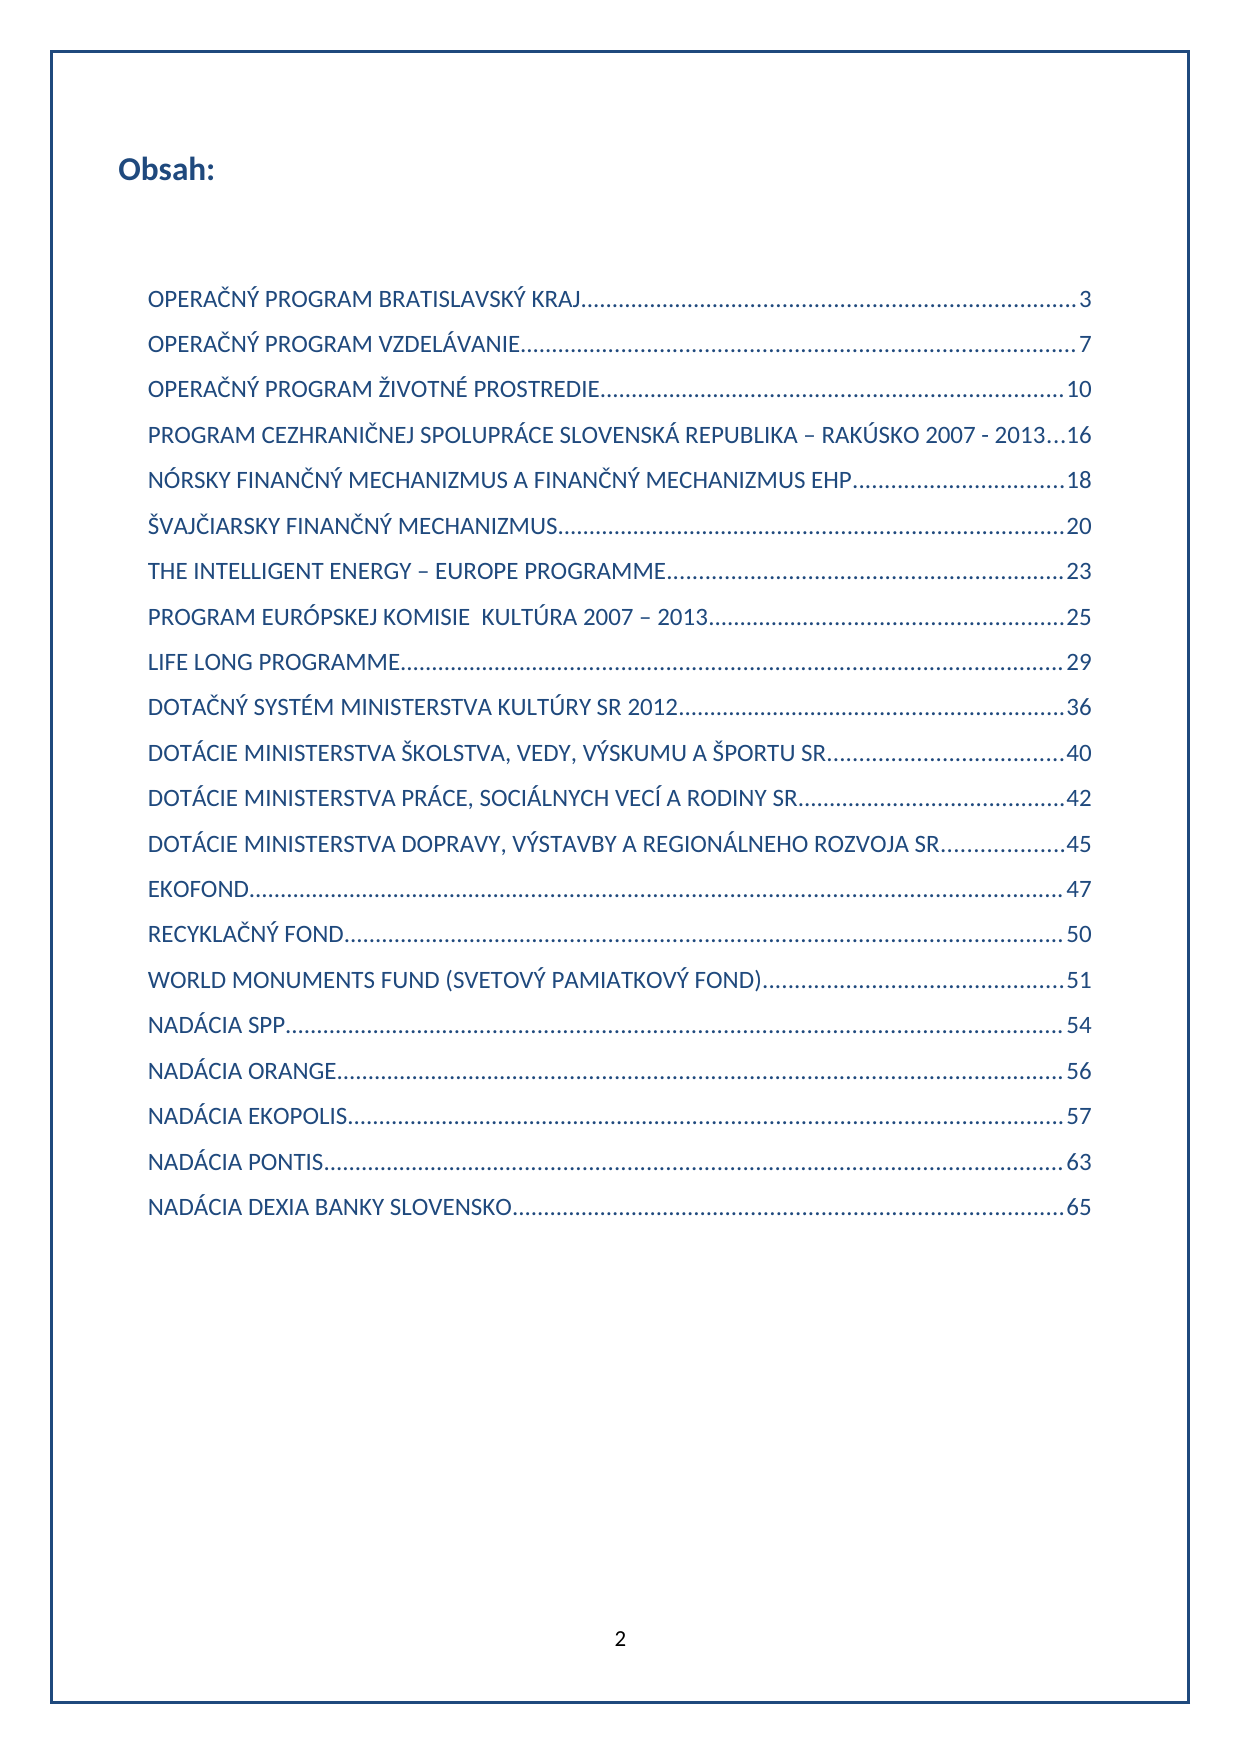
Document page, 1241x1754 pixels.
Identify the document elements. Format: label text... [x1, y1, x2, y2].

text DOTÁCIE MINISTERSTVA ŠKOLSTVA, VEDY, VÝSKUMU A ŠPORTU SR 40 [148, 737, 1093, 767]
text DOTÁCIE MINISTERSTVA DOPRAVY, VÝSTAVBY A REGIONÁLNEHO ROZVOJA SR 45 [148, 828, 1093, 858]
text NADÁCIA ORANGE 56 [148, 1055, 1093, 1085]
text LIFE LONG PROGRAMME 29 [148, 646, 1093, 677]
text OPERAČNÝ PROGRAM ŽIVOTNÉ PROSTREDIE 10 [148, 374, 1093, 404]
text NADÁCIA EKOPOLIS 57 [148, 1100, 1093, 1131]
text DOTAČNÝ SYSTÉM MINISTERSTVA KULTÚRY SR 2012 36 [148, 692, 1093, 722]
text NADÁCIA PONTIS 63 [148, 1146, 1093, 1176]
text OPERAČNÝ PROGRAM VZDELÁVANIE 7 [148, 328, 1093, 359]
text EKOFOND 47 [148, 873, 1093, 904]
text NADÁCIA DEXIA BANKY SLOVENSKO 65 [148, 1191, 1093, 1222]
text DOTÁCIE MINISTERSTVA PRÁCE, SOCIÁLNYCH VECÍ A RODINY SR 42 [148, 782, 1093, 813]
text RECYKLAČNÝ FOND 50 [148, 919, 1093, 949]
text Obsah: [118, 148, 1122, 188]
text WORLD MONUMENTS FUND (SVETOVÝ PAMIATKOVÝ FOND) 51 [148, 964, 1093, 994]
text ŠVAJČIARSKY FINANČNÝ MECHANIZMUS 20 [148, 510, 1093, 540]
text NÓRSKY FINANČNÝ MECHANIZMUS A FINANČNÝ MECHANIZMUS EHP 18 [148, 464, 1093, 495]
text PROGRAM EURÓPSKEJ KOMISIE KULTÚRA 2007 – 2013 25 [148, 601, 1093, 631]
text OPERAČNÝ PROGRAM BRATISLAVSKÝ KRAJ 3 [148, 283, 1093, 313]
text NADÁCIA SPP 54 [148, 1009, 1093, 1040]
text THE INTELLIGENT ENERGY – EUROPE PROGRAMME 23 [148, 555, 1093, 586]
text PROGRAM CEZHRANIČNEJ SPOLUPRÁCE SLOVENSKÁ REPUBLIKA – RAKÚSKO 2007 - 2013 16 [148, 419, 1093, 449]
